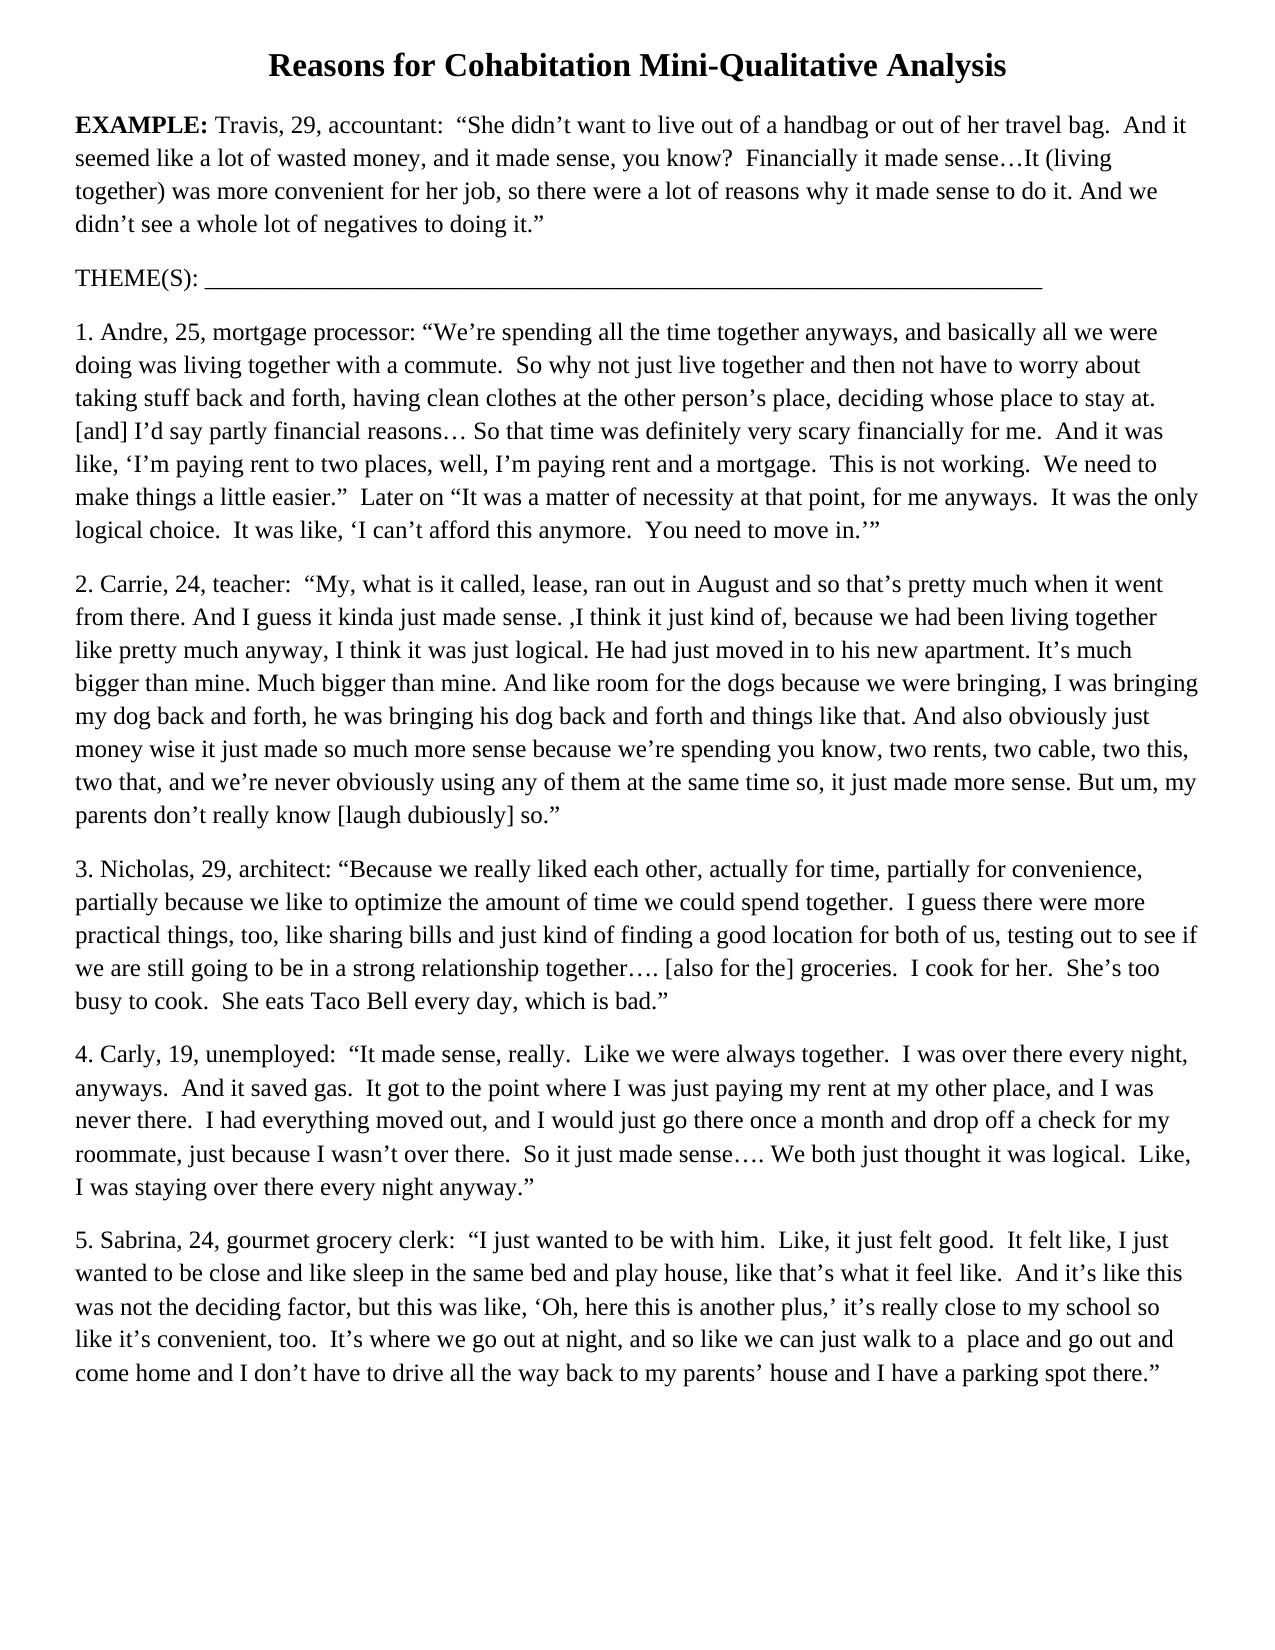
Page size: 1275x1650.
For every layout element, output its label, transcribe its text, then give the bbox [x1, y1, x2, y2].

text EXAMPLE: Travis, 29, accountant: “She didn’t want to live out of a handbag or out of her travel bag. And it seemed like a lot of wasted money, and it made sense, you know? Financially it made sense…It (living together) was more convenient for her job, so there were a lot of reasons why it made sense to do it. And we didn’t see a whole lot of negatives to doing it.” [75, 110, 1200, 238]
text Reasons for Cohabitation Mini-Qualitative Analysis [75, 45, 1200, 83]
text 4. Carly, 19, unemployed: “It made sense, really. Like we were always together. I was over there every night, anyways. And it saved gas. It got to the point where I was just paying my rent at my other place, and I was never there. I had everything moved out, and I would just go there once a month and drop off a check for my roommate, just because I wasn’t over there. So it just made sense…. We both just thought it was logical. Like, I was staying over there every night anyway.” [75, 1039, 1200, 1200]
text 5. Sabrina, 24, gourmet grocery clerk: “I just wanted to be with him. Like, it just felt good. It felt like, I just wanted to be close and like sleep in the same bed and play house, like that’s what it feel like. And it’s like this was not the deciding factor, but this was like, ‘Oh, here this is another plus,’ it’s really close to my school so like it’s convenient, too. It’s where we go out at night, and so like we can just walk to a place and go out and come home and I don’t have to drive all the way back to my parents’ house and I have a parking spot there.” [75, 1226, 1200, 1386]
text 3. Nicholas, 29, architect: “Because we really liked each other, actually for time, partially for convenience, partially because we like to optimize the amount of time we could spend together. I guess there were more practical things, too, like sharing bills and just kind of finding a good location for both of us, testing out to see if we are still going to be in a strong relationship together…. [also for the] groceries. I cook for her. She’s too busy to cook. She eats Taco Bell every day, which is bad.” [75, 854, 1200, 1014]
text 1. Andre, 25, mortgage processor: “We’re spending all the time together anyways, and basically all we were doing was living together with a commute. So why not just live together and then not have to worry about taking stuff back and forth, having clean clothes at the other person’s place, deciding whose place to stay at. [and] I’d say partly financial reasons… So that time was definitely very scary financially for me. And it was like, ‘I’m paying rent to two places, well, I’m paying rent and a mortgage. This is not working. We need to make things a little easier.” Later on “It was a matter of necessity at that point, for me anyways. It was the only logical choice. It was like, ‘I can’t afford this anymore. You need to move in.’” [75, 317, 1200, 543]
text 2. Carrie, 24, teacher: “My, what is it called, lease, ran out in August and so that’s pretty much when it went from there. And I guess it kinda just made sense. ,I think it just kind of, because we had been living together like pretty much anyway, I think it was just logical. He had just moved in to his new apartment. It’s much bigger than mine. Much bigger than mine. And like room for the dogs because we were bringing, I was bringing my dog back and forth, he was bringing his dog back and forth and things like that. And also obviously just money wise it just made so much more sense because we’re spending you know, two rents, two cable, two this, two that, and we’re never obviously using any of them at the same time so, it just made more sense. But um, my parents don’t really know [laugh dubiously] so.” [75, 569, 1200, 828]
text THEME(S): ___________________________________________________________________ [75, 263, 1200, 292]
